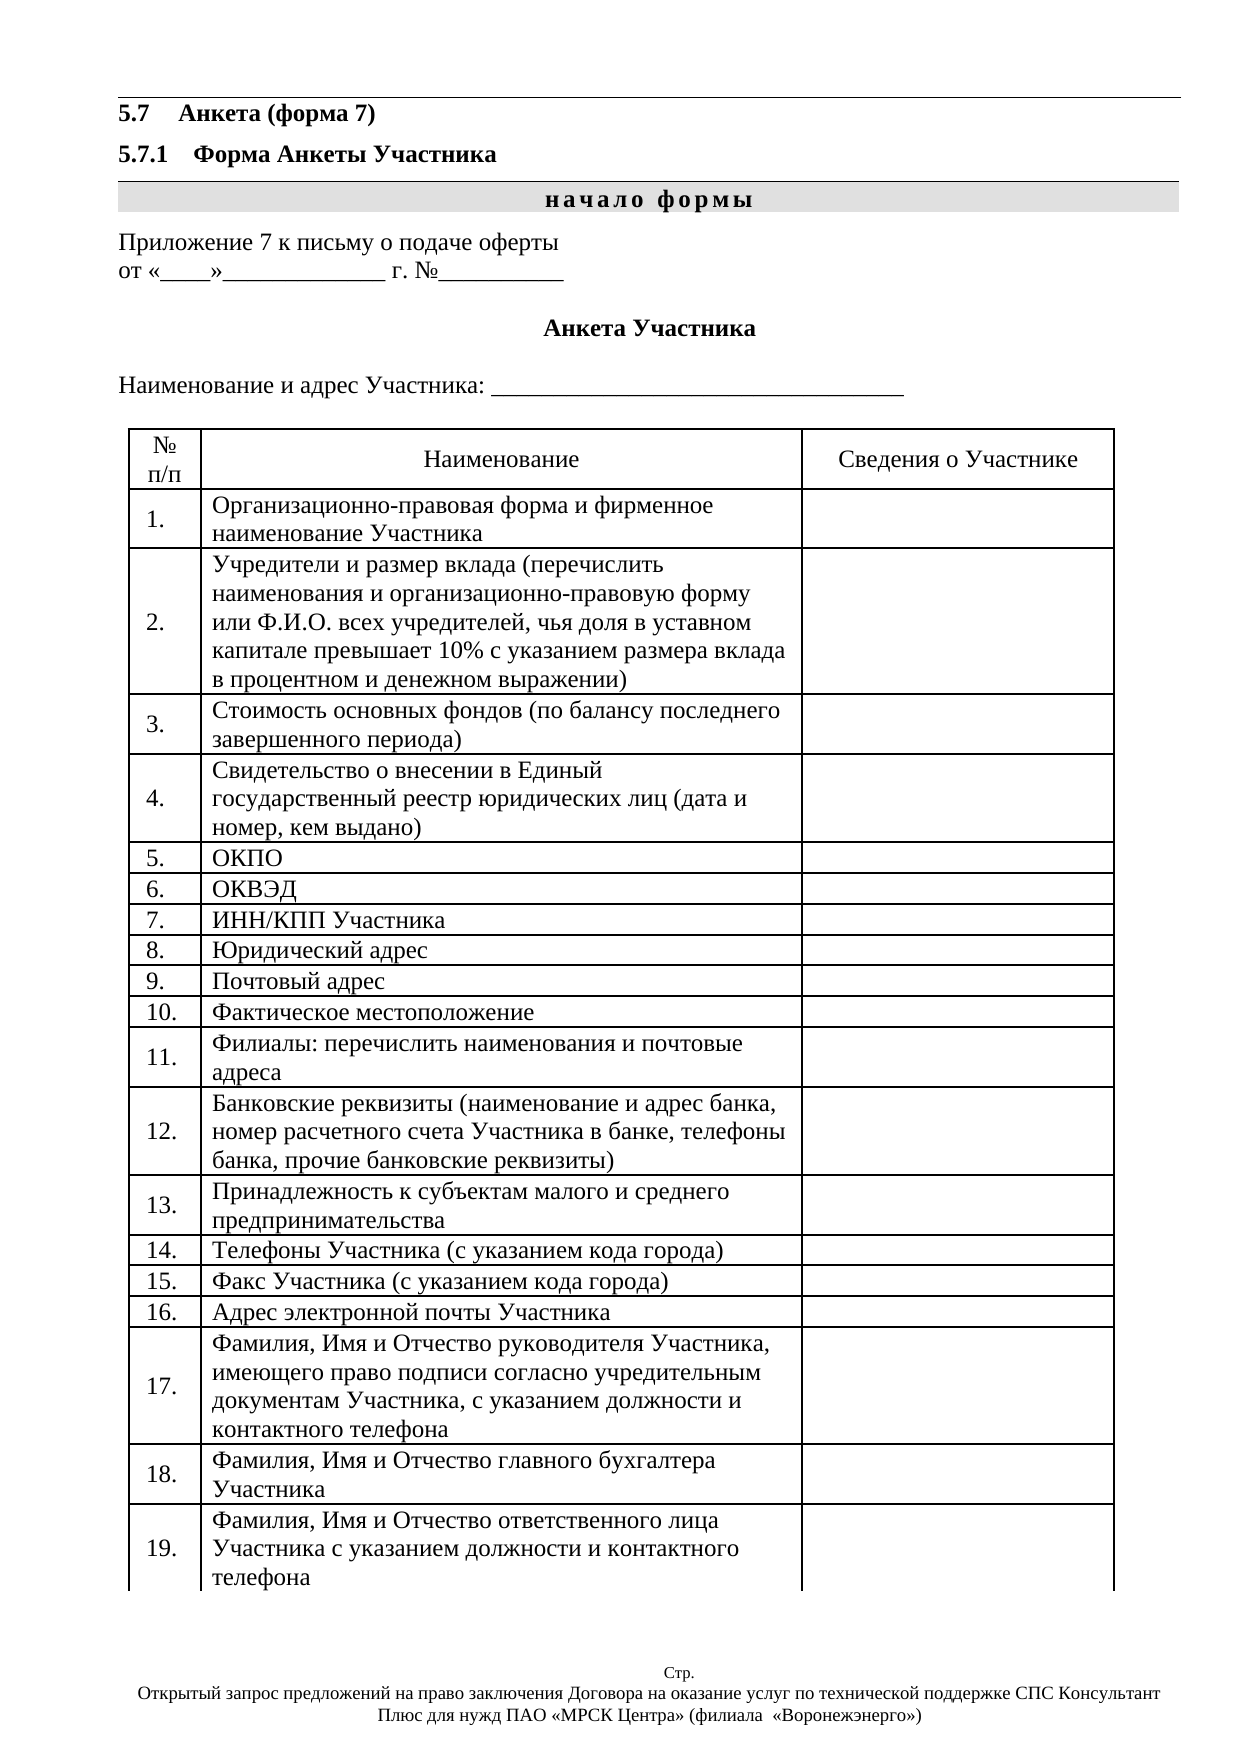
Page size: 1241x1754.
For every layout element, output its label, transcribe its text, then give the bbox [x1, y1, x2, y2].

table_cell Фамилия, Имя и Отчество ответственного лица Участника с указанием должности и контактного телефона [202, 1505, 801, 1591]
table_cell Организационно-правовая форма и фирменное наименование Участника [202, 490, 801, 547]
table_cell [130, 695, 200, 753]
table_cell ИНН/КПП Участника [202, 905, 801, 933]
table_cell [130, 1297, 200, 1326]
table_cell [803, 997, 1113, 1026]
table_cell [803, 1236, 1113, 1264]
table_cell [803, 490, 1113, 547]
table_cell [130, 843, 200, 872]
table_cell Учредители и размер вклада (перечислить наименования и организационно-правовую форму или Ф.И.О. всех учредителей, чья доля в уставном капитале превышает 10% с указанием размера вклада в процентном и денежном выражении) [202, 549, 801, 693]
table_cell [803, 1266, 1113, 1295]
table_header № п/п [130, 430, 200, 488]
table_cell [130, 1266, 200, 1295]
table_cell Почтовый адрес [202, 966, 801, 995]
table_cell [803, 1028, 1113, 1086]
table_cell [130, 549, 200, 693]
table_cell [130, 1088, 200, 1174]
table_cell [803, 874, 1113, 903]
table_cell [803, 1297, 1113, 1326]
table_cell [803, 843, 1113, 872]
table_cell [130, 1445, 200, 1503]
table_cell Филиалы: перечислить наименования и почтовые адреса [202, 1028, 801, 1086]
table_cell Фактическое местоположение [202, 997, 801, 1026]
table_cell [803, 1445, 1113, 1503]
table_cell [803, 1505, 1113, 1591]
table_cell Адрес электронной почты Участника [202, 1297, 801, 1326]
table_header Сведения о Участнике [803, 430, 1113, 488]
table_cell [130, 1236, 200, 1264]
text Приложение 7 к письму о подаче оферты от «____»_____________ г. №__________ [118, 227, 1181, 284]
table_cell [803, 755, 1113, 841]
text Анкета Участника [118, 313, 1181, 342]
table_cell [803, 1176, 1113, 1233]
table_cell [130, 936, 200, 964]
table_cell [803, 1328, 1113, 1443]
table_cell ОКПО [202, 843, 801, 872]
table_cell [803, 966, 1113, 995]
table_cell Факс Участника (с указанием кода города) [202, 1266, 801, 1295]
table_cell [130, 1028, 200, 1086]
table_header Наименование [202, 430, 801, 488]
table_cell [803, 695, 1113, 753]
table_cell [130, 755, 200, 841]
table_cell ОКВЭД [202, 874, 801, 903]
subtitle Форма Анкеты Участника [118, 139, 1181, 168]
table_cell Банковские реквизиты (наименование и адрес банка, номер расчетного счета Участника в банке, телефоны банка, прочие банковские реквизиты) [202, 1088, 801, 1174]
subtitle Анкета (форма 7) [118, 98, 1181, 127]
table_cell [130, 1328, 200, 1443]
table_cell [130, 997, 200, 1026]
table_cell Телефоны Участника (с указанием кода города) [202, 1236, 801, 1264]
table_cell Фамилия, Имя и Отчество главного бухгалтера Участника [202, 1445, 801, 1503]
table_cell [130, 1505, 200, 1591]
text Наименование и адрес Участника: _________________________________ [118, 371, 1181, 399]
table_cell [130, 874, 200, 903]
table_cell [803, 1088, 1113, 1174]
table_cell Стоимость основных фондов (по балансу последнего завершенного периода) [202, 695, 801, 753]
table_cell Фамилия, Имя и Отчество руководителя Участника, имеющего право подписи согласно учредительным документам Участника, с указанием должности и контактного телефона [202, 1328, 801, 1443]
table_cell Юридический адрес [202, 936, 801, 964]
text начало формы [118, 182, 1179, 212]
table_cell [130, 490, 200, 547]
table_cell [803, 905, 1113, 933]
table_cell [803, 549, 1113, 693]
table_cell Принадлежность к субъектам малого и среднего предпринимательства [202, 1176, 801, 1233]
table_cell Свидетельство о внесении в Единый государственный реестр юридических лиц (дата и номер, кем выдано) [202, 755, 801, 841]
table_cell [130, 1176, 200, 1233]
table_cell [130, 905, 200, 933]
table_cell [803, 936, 1113, 964]
table_cell [130, 966, 200, 995]
